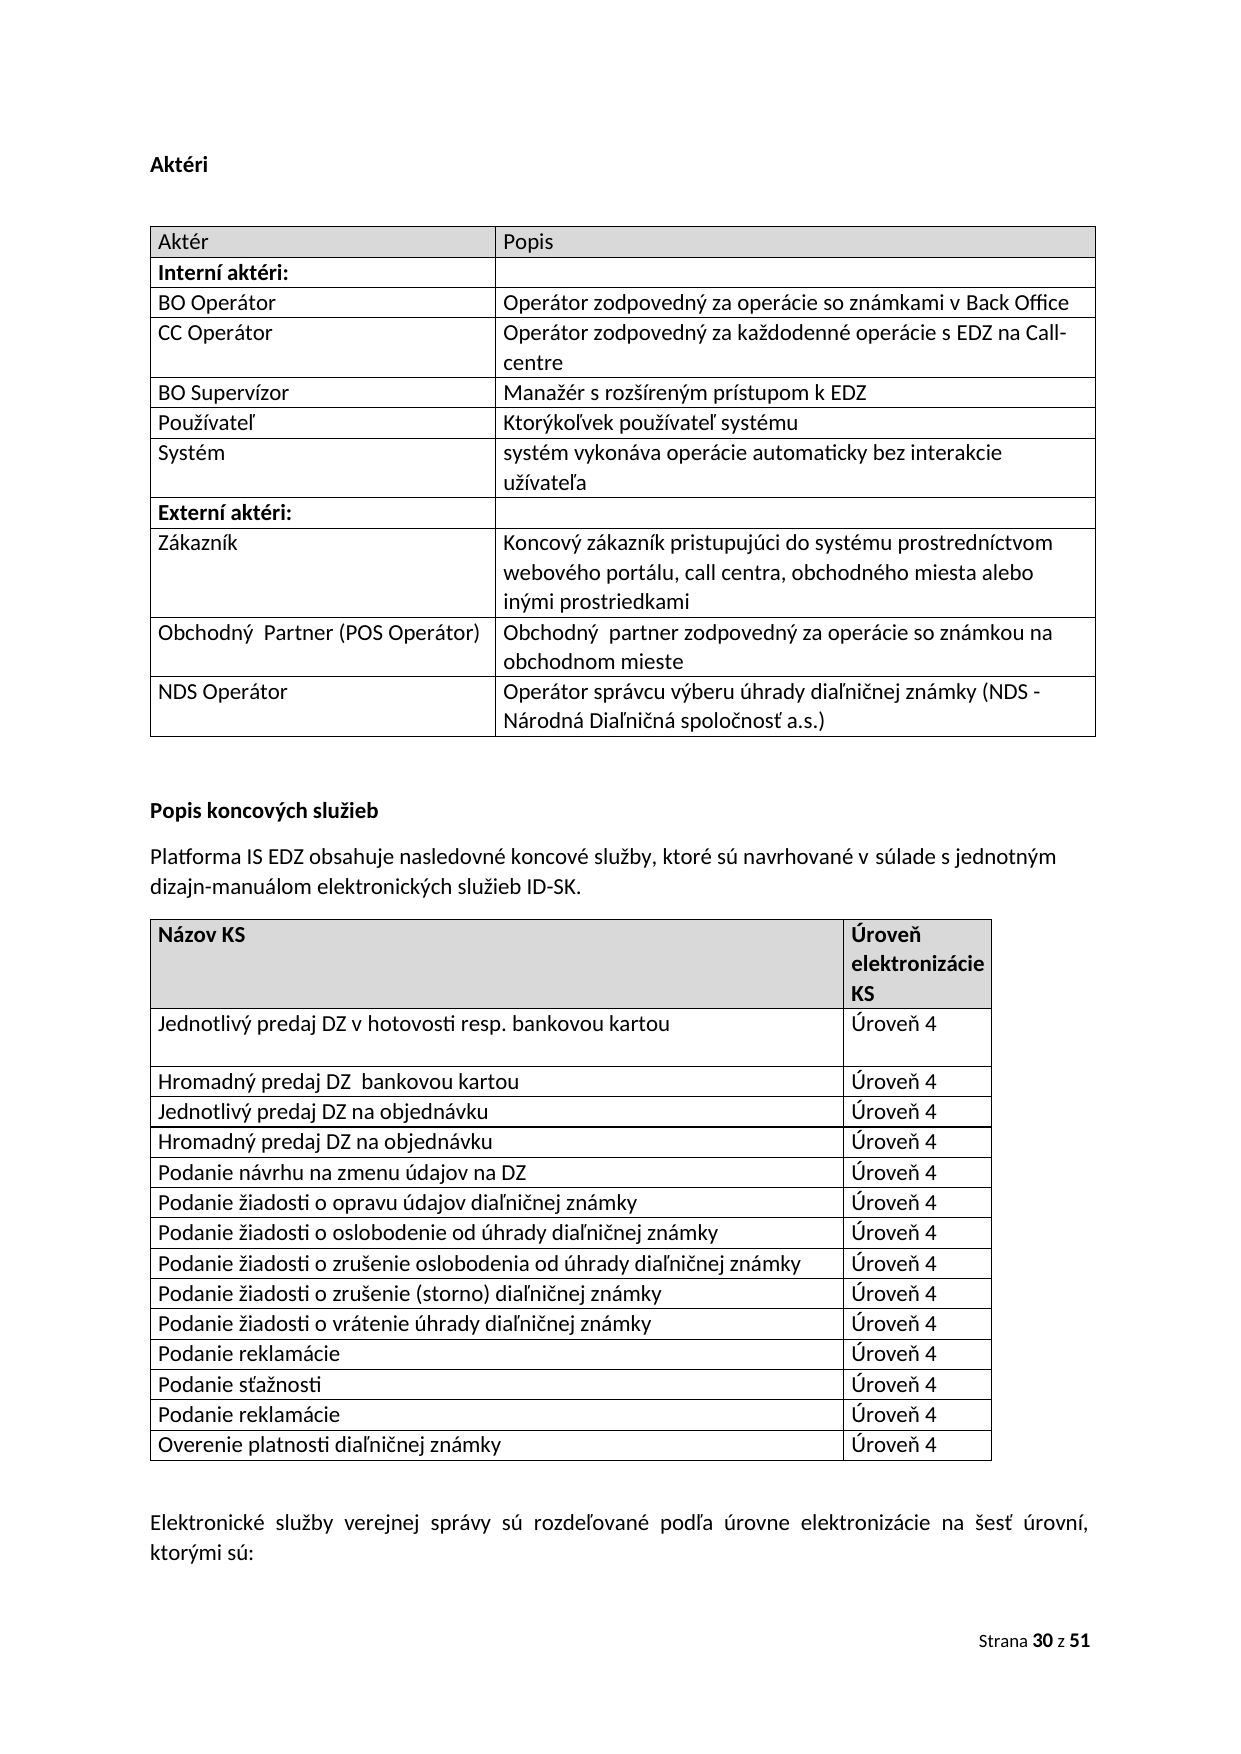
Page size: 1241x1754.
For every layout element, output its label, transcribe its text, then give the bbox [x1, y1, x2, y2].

table_cell Úroveň 4 [844, 1279, 991, 1308]
table_cell systém vykonáva operácie automaticky bez interakcie užívateľa [496, 439, 1095, 497]
text Elektronické služby verejnej správy sú rozdeľované podľa úrovne elektronizácie na šesť úrovní, ktorými sú: [150, 1508, 1090, 1566]
table_cell Manažér s rozšíreným prístupom k EDZ [496, 378, 1095, 407]
table_header Popis [496, 227, 1095, 257]
table_header Aktér [151, 227, 495, 257]
table_cell Úroveň 4 [844, 1097, 991, 1126]
text Platforma IS EDZ obsahuje nasledovné koncové služby, ktoré sú navrhované v súlade s jednotným dizajn-manuálom elektronických služieb ID-SK. [150, 842, 1090, 900]
table_cell Podanie reklamácie [151, 1340, 843, 1369]
table_cell Používateľ [151, 408, 495, 437]
table_cell Podanie žiadosti o opravu údajov diaľničnej známky [151, 1188, 843, 1217]
table_cell Úroveň 4 [844, 1309, 991, 1338]
table_cell Overenie platnosti diaľničnej známky [151, 1431, 843, 1460]
table_cell Operátor zodpovedný za operácie so známkami v Back Office [496, 288, 1095, 317]
table_cell NDS Operátor [151, 677, 495, 736]
table_cell Obchodný partner zodpovedný za operácie so známkou na obchodnom mieste [496, 618, 1095, 676]
table_header Úroveň elektronizácie KS [844, 920, 991, 1008]
table_cell Úroveň 4 [844, 1431, 991, 1460]
table_cell Systém [151, 439, 495, 497]
table_cell Podanie žiadosti o zrušenie oslobodenia od úhrady diaľničnej známky [151, 1249, 843, 1278]
table_cell Podanie návrhu na zmenu údajov na DZ [151, 1158, 843, 1187]
table_cell Externí aktéri: [151, 498, 495, 527]
text Aktéri [150, 150, 1090, 178]
table_cell Zákazník [151, 529, 495, 617]
table_cell BO Operátor [151, 288, 495, 317]
table_cell Koncový zákazník pristupujúci do systému prostredníctvom webového portálu, call centra, obchodného miesta alebo inými prostriedkami [496, 529, 1095, 617]
table_cell Ktorýkoľvek používateľ systému [496, 408, 1095, 437]
table_cell Úroveň 4 [844, 1400, 991, 1429]
table_header Názov KS [151, 920, 843, 1008]
table_cell Úroveň 4 [844, 1158, 991, 1187]
table_cell Jednotlivý predaj DZ v hotovosti resp. bankovou kartou [151, 1009, 843, 1066]
table_cell Podanie sťažnosti [151, 1370, 843, 1399]
table_cell Úroveň 4 [844, 1249, 991, 1278]
table_cell BO Supervízor [151, 378, 495, 407]
table_cell Jednotlivý predaj DZ na objednávku [151, 1097, 843, 1126]
table_cell Úroveň 4 [844, 1188, 991, 1217]
table_cell Hromadný predaj DZ bankovou kartou [151, 1067, 843, 1096]
table_cell Interní aktéri: [151, 258, 495, 287]
table_cell Obchodný Partner (POS Operátor) [151, 618, 495, 676]
table_cell Hromadný predaj DZ na objednávku [151, 1128, 843, 1157]
table_cell Úroveň 4 [844, 1340, 991, 1369]
text Popis koncových služieb [150, 796, 1090, 824]
table_cell Podanie žiadosti o vrátenie úhrady diaľničnej známky [151, 1309, 843, 1338]
table_cell Úroveň 4 [844, 1128, 991, 1157]
table_cell Úroveň 4 [844, 1218, 991, 1248]
table_cell Operátor zodpovedný za každodenné operácie s EDZ na Call-centre [496, 318, 1095, 377]
table_cell Úroveň 4 [844, 1067, 991, 1096]
table_cell Operátor správcu výberu úhrady diaľničnej známky (NDS - Národná Diaľničná spoločnosť a.s.) [496, 677, 1095, 736]
table_cell [496, 258, 1095, 287]
table_cell CC Operátor [151, 318, 495, 377]
table_cell [496, 498, 1095, 527]
table_cell Podanie žiadosti o oslobodenie od úhrady diaľničnej známky [151, 1218, 843, 1248]
table_cell Úroveň 4 [844, 1009, 991, 1066]
table_cell Podanie reklamácie [151, 1400, 843, 1429]
table_cell Podanie žiadosti o zrušenie (storno) diaľničnej známky [151, 1279, 843, 1308]
table_cell Úroveň 4 [844, 1370, 991, 1399]
